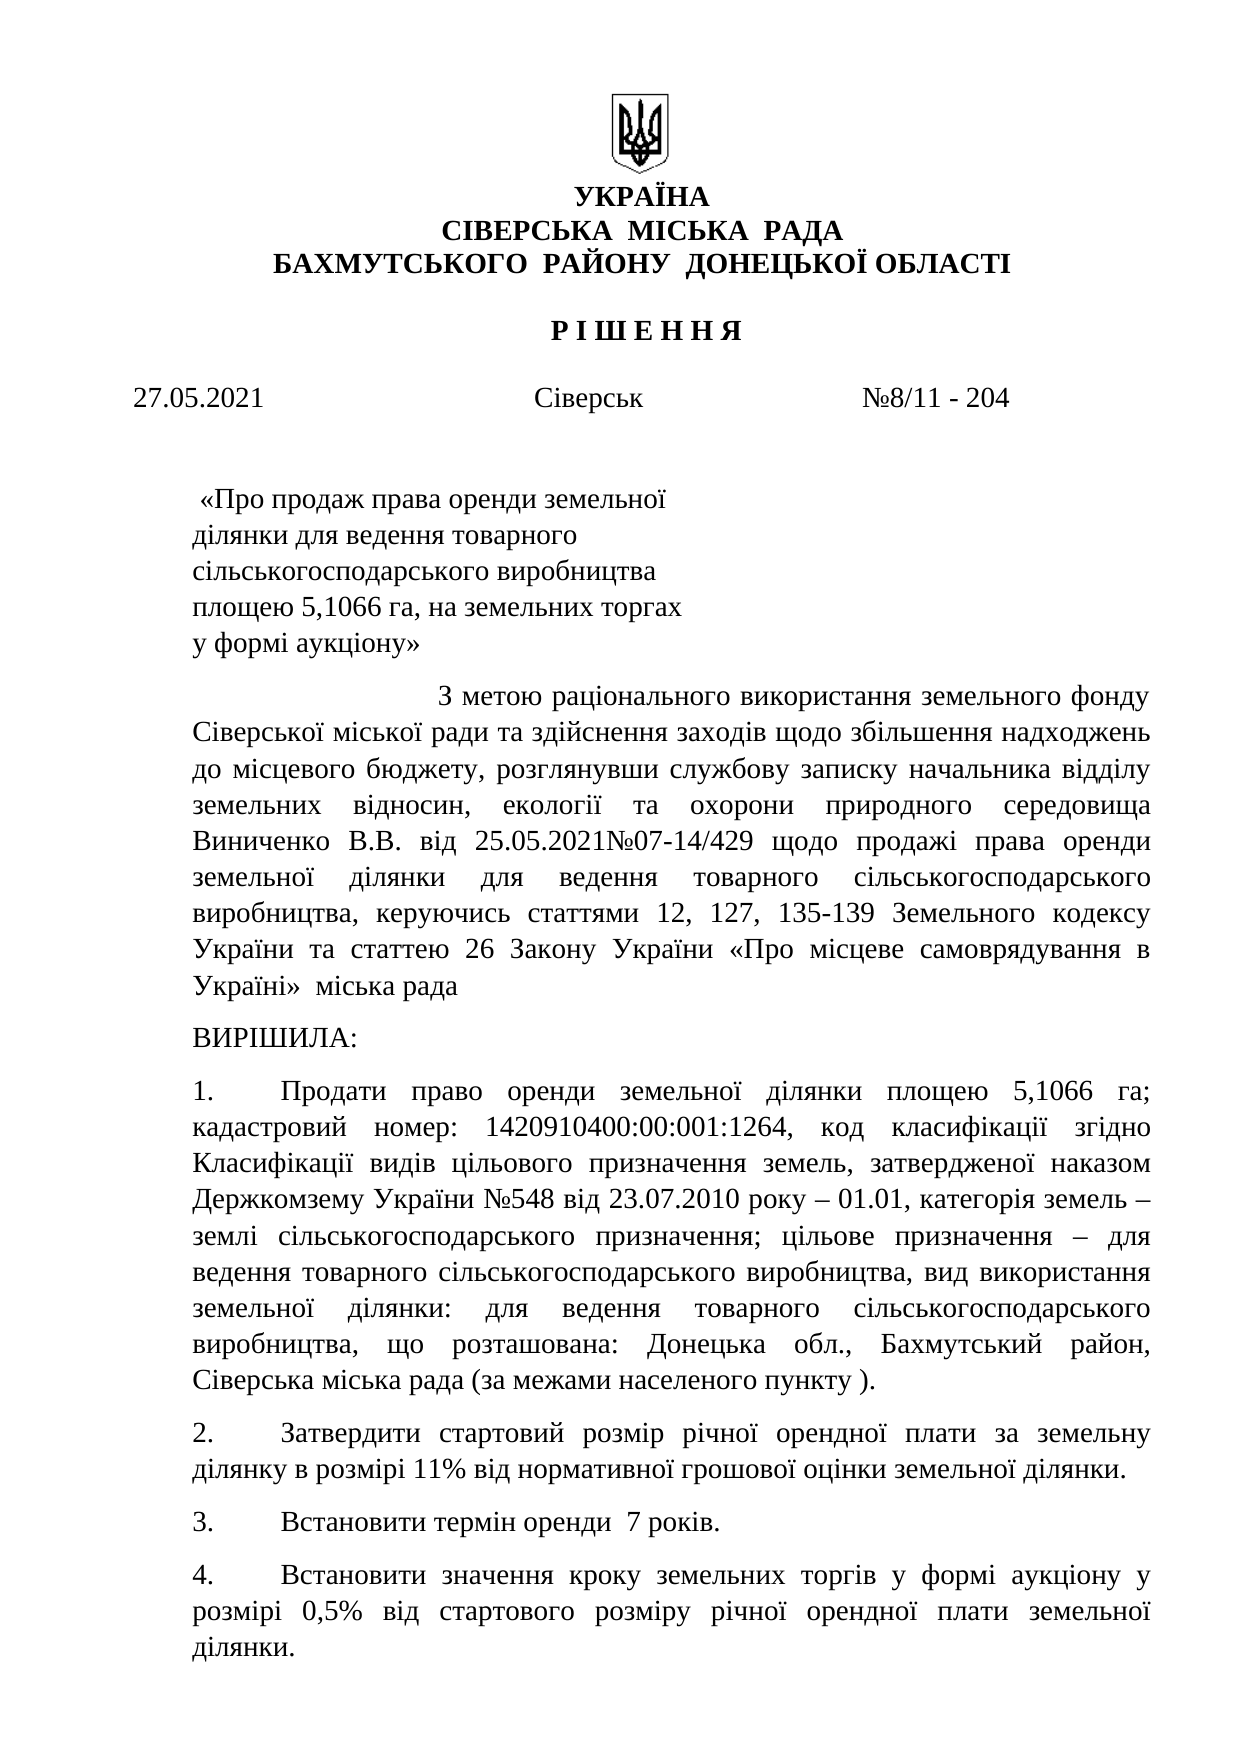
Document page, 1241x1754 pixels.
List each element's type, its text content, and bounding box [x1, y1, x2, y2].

text УКРАЇНА [132, 179, 1152, 213]
text 27.05.2021 Сіверськ №8/11 - 204 [133, 380, 1146, 414]
text 3. Встановити термін оренди 7 років. [192, 1504, 1152, 1538]
text ВИРІШИЛА: [192, 1020, 1152, 1054]
text 1. Продати право оренди земельної ділянки площею 5,1066 га; кадастровий номер: 1420910400:00:001:1264, код класифікації згідно Класифікації видів цільового призначення земель, затвердженої наказом Держкомзему України №548 від 23.07.2010 року – 01.01, категорія земель – землі сільськогосподарського призначення; цільове призначення – для ведення товарного сільськогосподарського виробництва, вид використання земельної ділянки: для ведення товарного сільськогосподарського виробництва, що розташована: Донецька обл., Бахмутський район, Сіверська міська рада (за межами населеного пункту ). [192, 1073, 1152, 1396]
text Р І Ш Е Н Н Я [133, 313, 1152, 347]
text З метою раціонального використання земельного фонду Сіверської міської ради та здійснення заходів щодо збільшення надходжень до місцевого бюджету, розглянувши службову записку начальника відділу земельних відносин, екології та охорони природного середовища Виниченко В.В. від 25.05.2021№07-14/429 щодо продажі права оренди земельної ділянки для ведення товарного сільськогосподарського виробництва, керуючись статтями 12, 127, 135-139 Земельного кодексу України та статтею 26 Закону України «Про місцеве самоврядування в Україні» міська рада [192, 678, 1152, 1001]
text СІВЕРСЬКА МІСЬКА РАДА [133, 213, 1152, 246]
text БАХМУТСЬКОГО РАЙОНУ ДОНЕЦЬКОЇ ОБЛАСТІ [133, 246, 1152, 280]
text 4. Встановити значення кроку земельних торгів у формі аукціону у розмірі 0,5% від стартового розміру річної орендної плати земельної ділянки. [192, 1557, 1152, 1663]
text «Про продаж права оренди земельної ділянки для ведення товарного сільськогосподарського виробництва площею 5,1066 га, на земельних торгах у формі аукціону» [192, 481, 1152, 659]
text 2. Затвердити стартовий розмір річної орендної плати за земельну ділянку в розмірі 11% від нормативної грошової оцінки земельної ділянки. [192, 1415, 1152, 1485]
